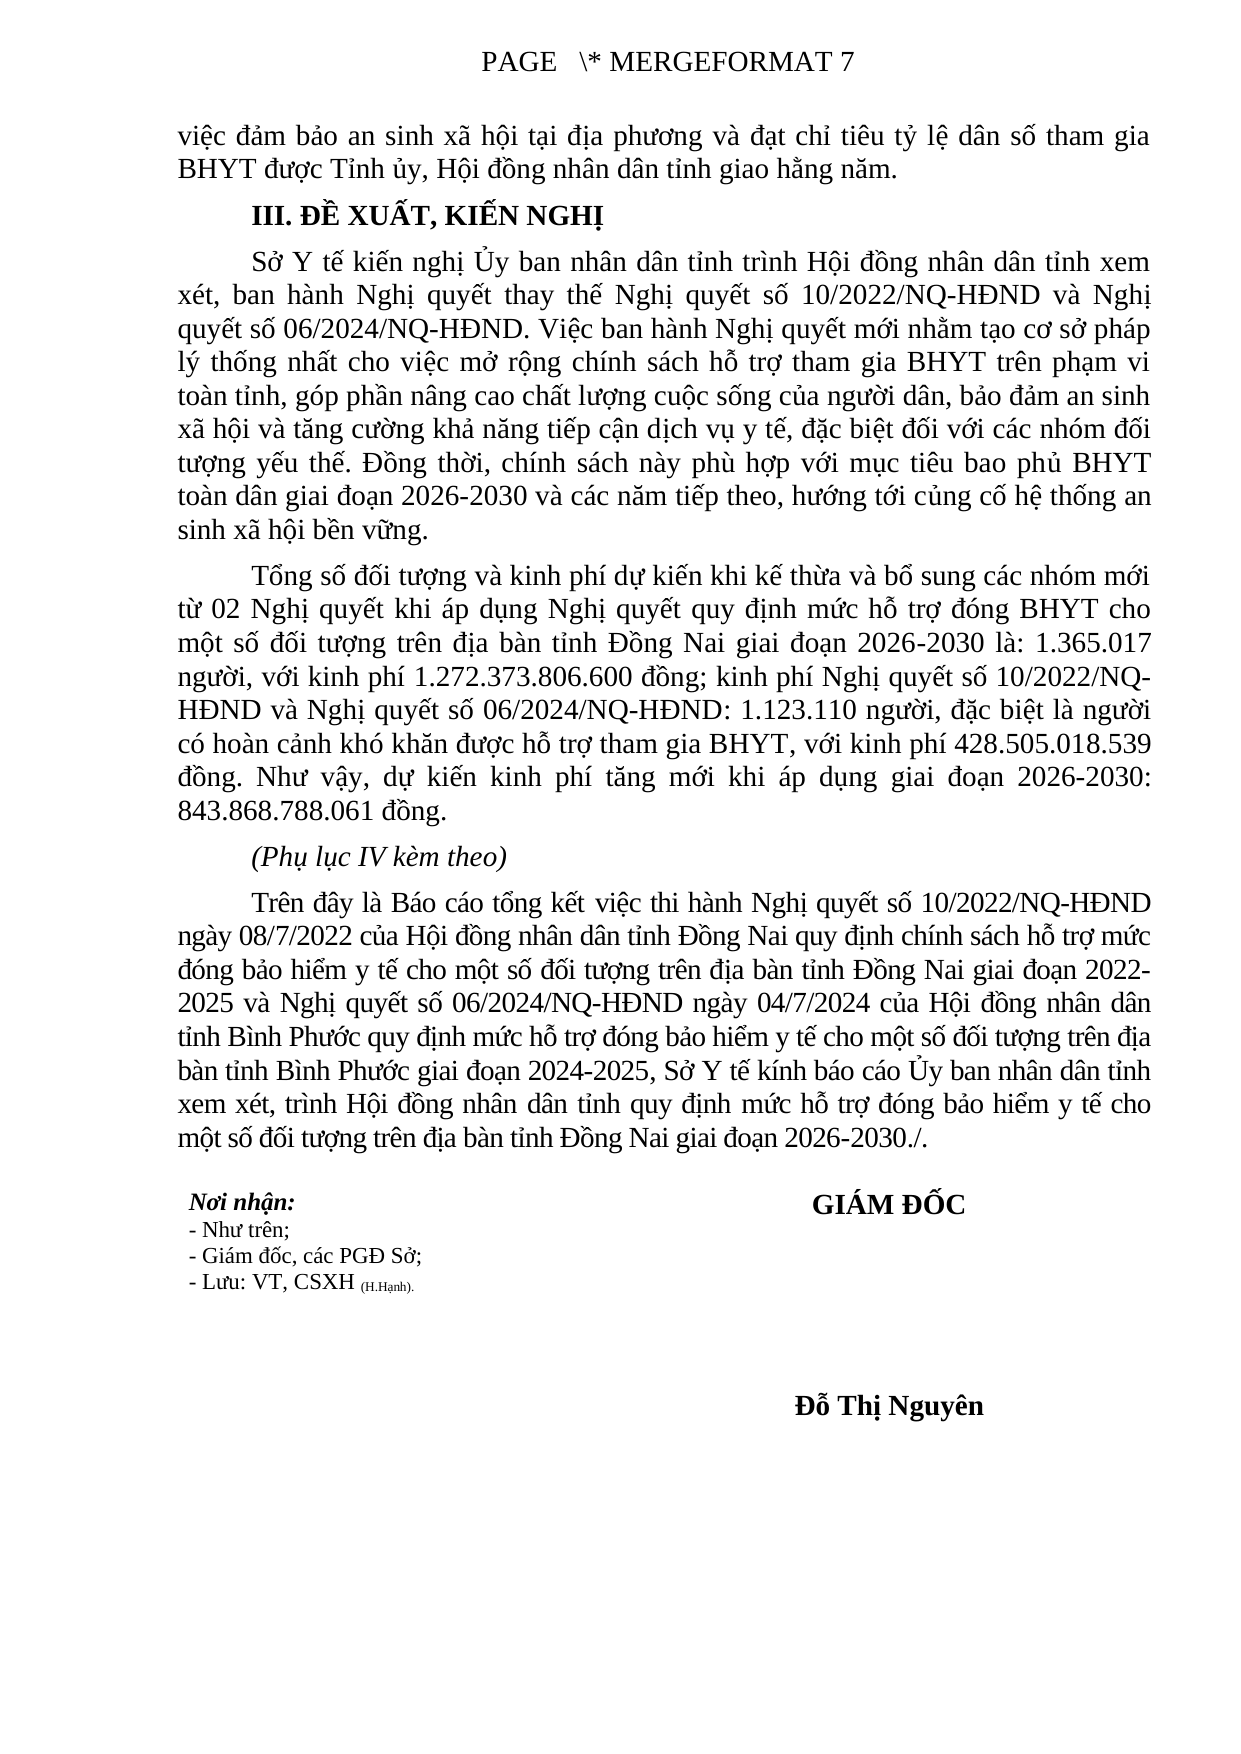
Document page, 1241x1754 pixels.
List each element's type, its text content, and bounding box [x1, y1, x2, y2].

table_header Nơi nhận: - Như trên; - Giám đốc, các PGĐ Sở; - Lưu: VT, CSXH (H.Hạnh). [177, 1187, 599, 1422]
text (Phụ lục IV kèm theo) [177, 839, 1152, 872]
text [177, 118, 1152, 185]
text Tổng số đối tượng và kinh phí dự kiến khi kế thừa và bổ sung các nhóm mới từ 02 Nghị quyết khi áp dụng Nghị quyết quy định mức hỗ trợ đóng BHYT cho một số đối tượng trên địa bàn tỉnh Đồng Nai giai đoạn 2026-2030 là: 1.365.017 người, với kinh phí 1.272.373.806.600 đồng; kinh phí Nghị quyết số 10/2022/NQ-HĐND và Nghị quyết số 06/2024/NQ-HĐND: 1.123.110 người, đặc biệt là người có hoàn cảnh khó khăn được hỗ trợ tham gia BHYT, với kinh phí 428.505.018.539 đồng. Như vậy, dự kiến kinh phí tăng mới khi áp dụng giai đoạn 2026-2030: 843.868.788.061 đồng. [177, 558, 1152, 826]
text III. ĐỀ XUẤT, KIẾN NGHỊ [177, 198, 1152, 231]
table_header GIÁM ĐỐC Đỗ Thị Nguyên [599, 1187, 1179, 1422]
text Trên đây là Báo cáo tổng kết việc thi hành Nghị quyết số 10/2022/NQ-HĐND ngày 08/7/2022 của Hội đồng nhân dân tỉnh Đồng Nai quy định chính sách hỗ trợ mức đóng bảo hiểm y tế cho một số đối tượng trên địa bàn tỉnh Đồng Nai giai đoạn 2022-2025 và Nghị quyết số 06/2024/NQ-HĐND ngày 04/7/2024 của Hội đồng nhân dân tỉnh Bình Phước quy định mức hỗ trợ đóng bảo hiểm y tế cho một số đối tượng trên địa bàn tỉnh Bình Phước giai đoạn 2024-2025, Sở Y tế kính báo cáo Ủy ban nhân dân tỉnh xem xét, trình Hội đồng nhân dân tỉnh quy định mức hỗ trợ đóng bảo hiểm y tế cho một số đối tượng trên địa bàn tỉnh Đồng Nai giai đoạn 2026-2030./. [177, 885, 1152, 1153]
text Sở Y tế kiến nghị Ủy ban nhân dân tỉnh trình Hội đồng nhân dân tỉnh xem xét, ban hành Nghị quyết thay thế Nghị quyết số 10/2022/NQ-HĐND và Nghị quyết số 06/2024/NQ-HĐND. Việc ban hành Nghị quyết mới nhằm tạo cơ sở pháp lý thống nhất cho việc mở rộng chính sách hỗ trợ tham gia BHYT trên phạm vi toàn tỉnh, góp phần nâng cao chất lượng cuộc sống của người dân, bảo đảm an sinh xã hội và tăng cường khả năng tiếp cận dịch vụ y tế, đặc biệt đối với các nhóm đối tượng yếu thế. Đồng thời, chính sách này phù hợp với mục tiêu bao phủ BHYT toàn dân giai đoạn 2026-2030 và các năm tiếp theo, hướng tới củng cố hệ thống an sinh xã hội bền vững. [177, 244, 1152, 546]
